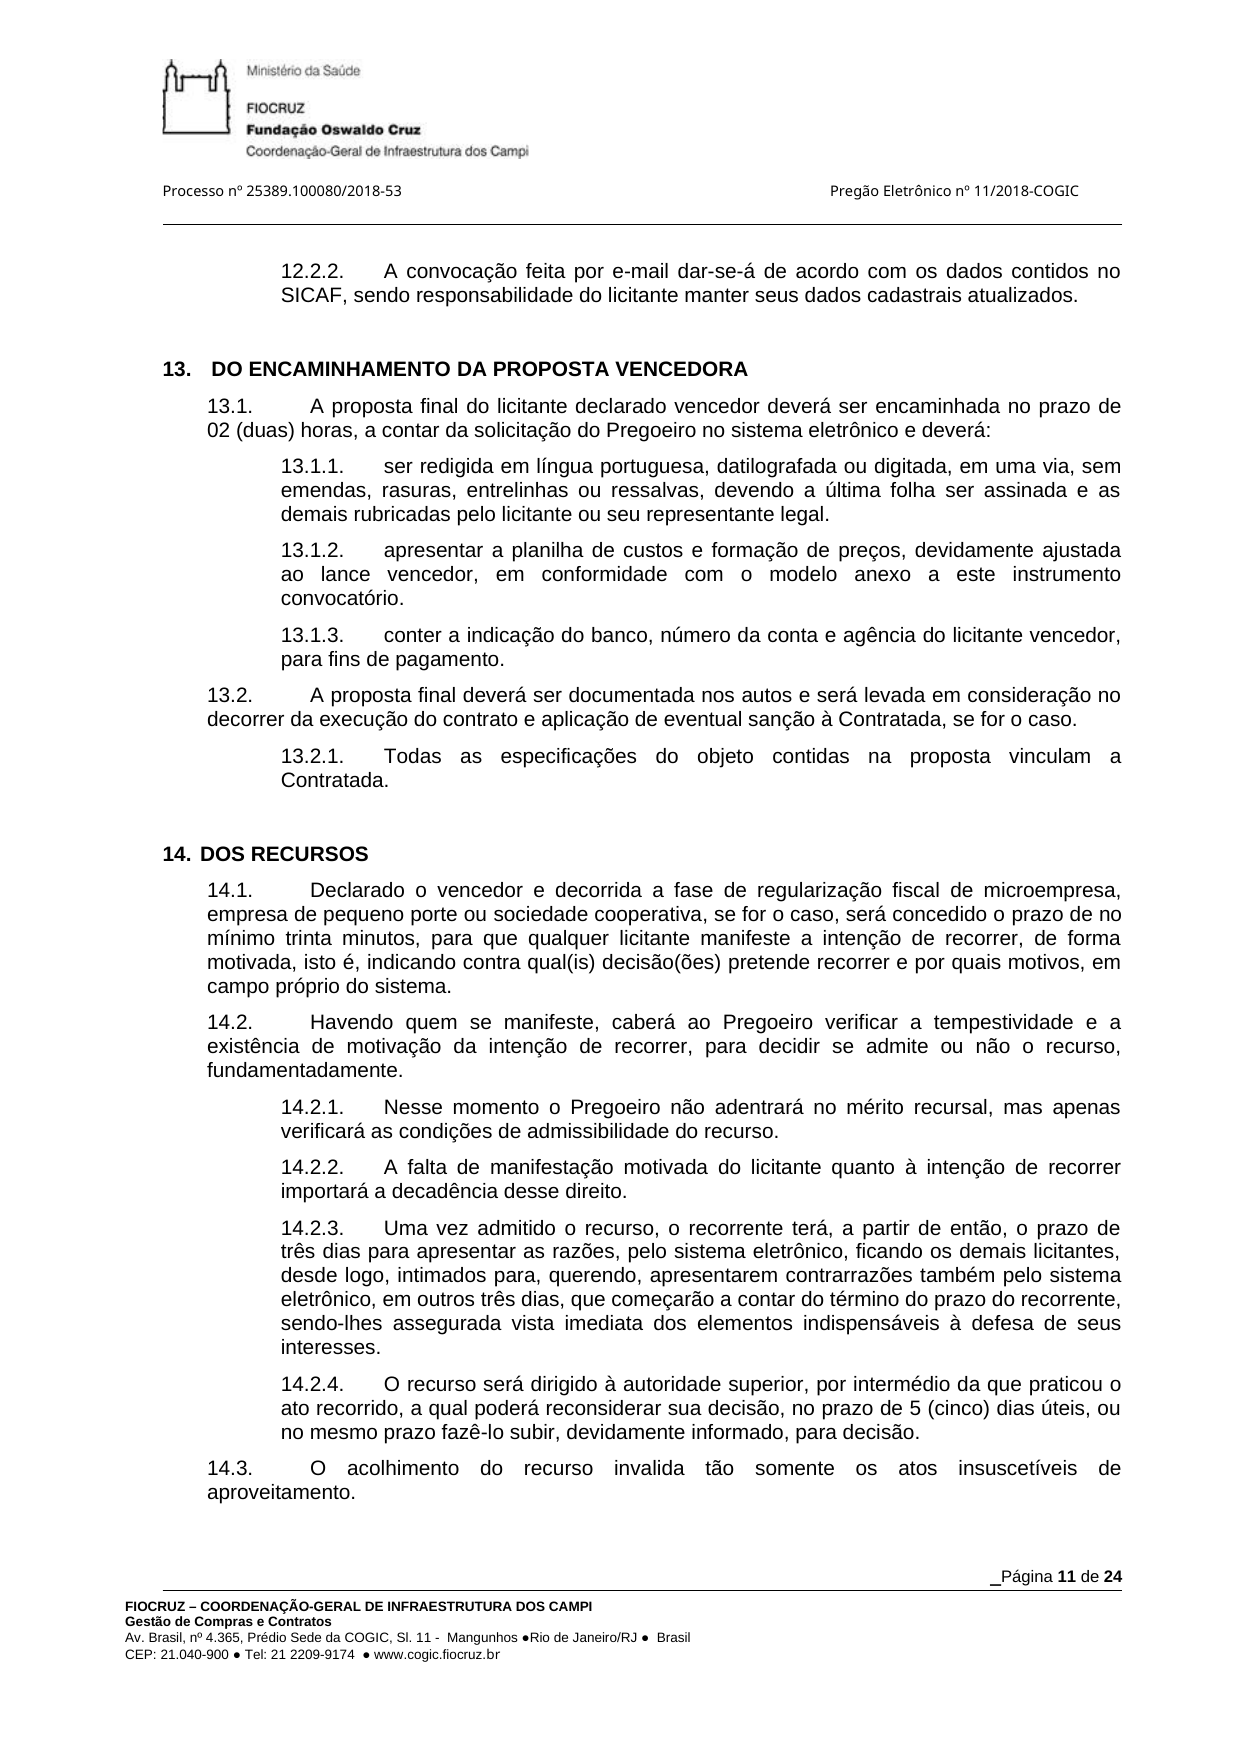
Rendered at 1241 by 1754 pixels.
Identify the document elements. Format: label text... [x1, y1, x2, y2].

list DO ENCAMINHAMENTO DA PROPOSTA VENCEDORA [162, 357, 1122, 381]
list Nesse momento o Pregoeiro não adentrará no mérito recursal, mas apenas verificará as condições de admissibilidade do recurso. [281, 1094, 1122, 1142]
list O recurso será dirigido à autoridade superior, por intermédio da que praticou o ato recorrido, a qual poderá reconsiderar sua decisão, no prazo de 5 (cinco) dias úteis, ou no mesmo prazo fazê-lo subir, devidamente informado, para decisão. [281, 1372, 1122, 1443]
list A falta de manifestação motivada do licitante quanto à intenção de recorrer importará a decadência desse direito. [281, 1155, 1122, 1203]
picture [162, 59, 529, 159]
list A convocação feita por e-mail dar-se-á de acordo com os dados contidos no SICAF, sendo responsabilidade do licitante manter seus dados cadastrais atualizados. [281, 259, 1122, 307]
list A proposta final do licitante declarado vencedor deverá ser encaminhada no prazo de 02 (duas) horas, a contar da solicitação do Pregoeiro no sistema eletrônico e deverá: [207, 393, 1122, 441]
list Uma vez admitido o recurso, o recorrente terá, a partir de então, o prazo de três dias para apresentar as razões, pelo sistema eletrônico, ficando os demais licitantes, desde logo, intimados para, querendo, apresentarem contrarrazões também pelo sistema eletrônico, em outros três dias, que começarão a contar do término do prazo do recorrente, sendo-lhes assegurada vista imediata dos elementos indispensáveis à defesa de seus interesses. [281, 1215, 1122, 1359]
list Todas as especificações do objeto contidas na proposta vinculam a Contratada. [281, 743, 1122, 791]
list O acolhimento do recurso invalida tão somente os atos insuscetíveis de aproveitamento. [207, 1456, 1122, 1504]
list Havendo quem se manifeste, caberá ao Pregoeiro verificar a tempestividade e a existência de motivação da intenção de recorrer, para decidir se admite ou não o recurso, fundamentadamente. [207, 1010, 1122, 1082]
list ser redigida em língua portuguesa, datilografada ou digitada, em uma via, sem emendas, rasuras, entrelinhas ou ressalvas, devendo a última folha ser assinada e as demais rubricadas pelo licitante ou seu representante legal. [281, 454, 1122, 526]
list DOS RECURSOS [162, 841, 1122, 865]
list apresentar a planilha de custos e formação de preços, devidamente ajustada ao lance vencedor, em conformidade com o modelo anexo a este instrumento convocatório. [281, 538, 1122, 610]
list conter a indicação do banco, número da conta e agência do licitante vencedor, para fins de pagamento. [281, 623, 1122, 671]
list A proposta final deverá ser documentada nos autos e será levada em consideração no decorrer da execução do contrato e aplicação de eventual sanção à Contratada, se for o caso. [207, 683, 1122, 731]
list Declarado o vencedor e decorrida a fase de regularização fiscal de microempresa, empresa de pequeno porte ou sociedade cooperativa, se for o caso, será concedido o prazo de no mínimo trinta minutos, para que qualquer licitante manifeste a intenção de recorrer, de forma motivada, isto é, indicando contra qual(is) decisão(ões) pretende recorrer e por quais motivos, em campo próprio do sistema. [207, 878, 1122, 998]
